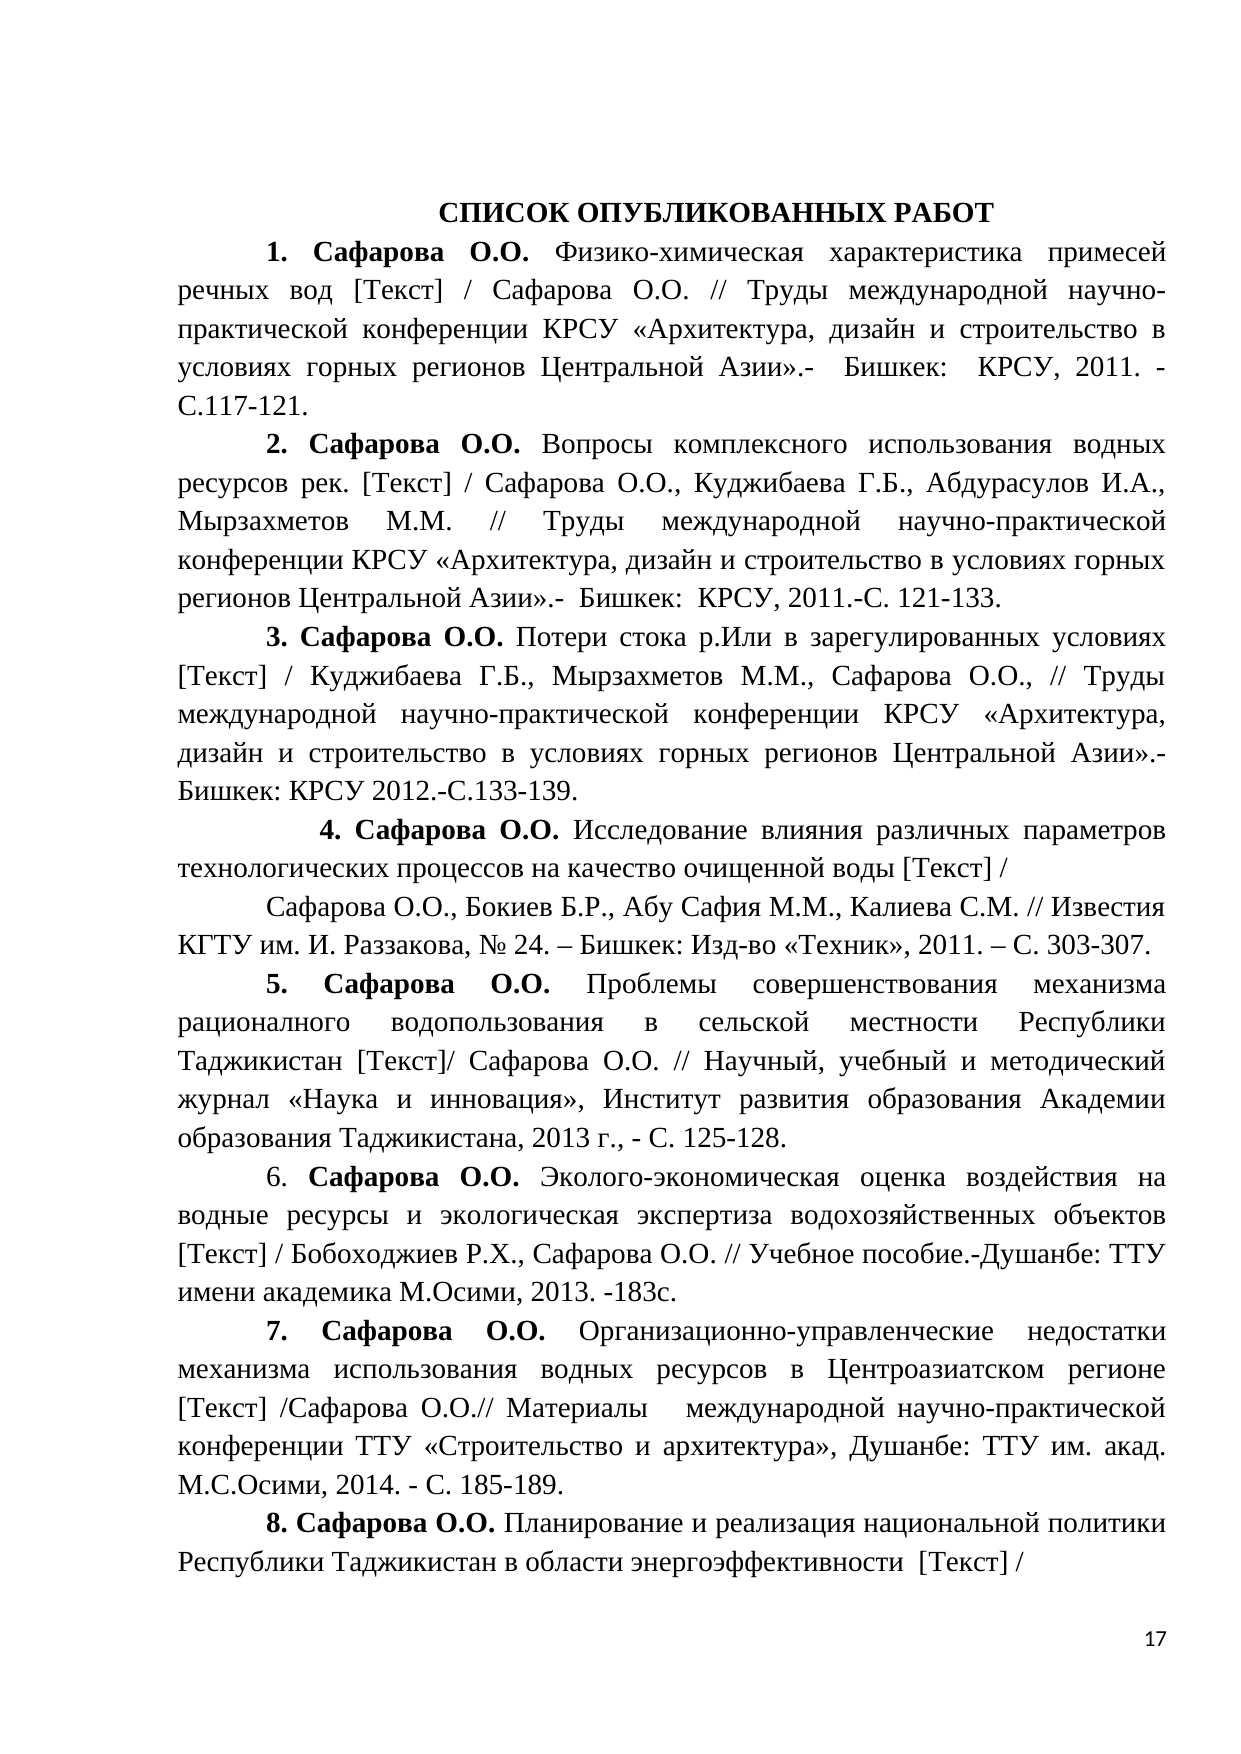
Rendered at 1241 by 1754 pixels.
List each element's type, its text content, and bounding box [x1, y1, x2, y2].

text 1. Сафарова О.О. Физико-химическая характеристика примесей речных вод [Текст] / Сафарова О.О. // Труды международной научно-практической конференции КРСУ «Архитектура, дизайн и строительство в условиях горных регионов Центральной Азии».- Бишкек: КРСУ, 2011. -С.117-121. [177, 234, 1167, 421]
text 4. Сафарова О.О. Исследование влияния различных параметров технологических процессов на качество очищенной воды [Текст] / [177, 812, 1167, 884]
text 3. Сафарова О.О. Потери стока р.Или в зарегулированных условиях [Текст] / Куджибаева Г.Б., Мырзахметов М.М., Сафарова О.О., // Труды международной научно-практической конференции КРСУ «Архитектура, дизайн и строительство в условиях горных регионов Центральной Азии».- Бишкек: КРСУ 2012.-С.133-139. [177, 619, 1167, 807]
list 5. Сафарова О.О. Проблемы совершенствования механизма рационалного водопользования в сельской местности Республики Таджикистан [Текст]/ Сафарова О.О. // Научный, учебный и методический журнал «Наука и инновация», Институт развития образования Академии образования Таджикистана, 2013 г., - С. 125-128. [177, 966, 1167, 1154]
text Сафарова О.О., Бокиев Б.Р., Абу Сафия М.М., Калиева С.М. // Известия КГТУ им. И. Раззакова, № 24. – Бишкек: Изд-во «Техник», 2011. – С. 303-307. [177, 889, 1167, 961]
list 6. Сафарова О.О. Эколого-экономическая оценка воздействия на водные ресурсы и экологическая экспертиза водохозяйственных объектов [Текст] / Бобоходжиев Р.Х., Сафарова О.О. // Учебное пособие.-Душанбе: ТТУ имени академика М.Осими, 2013. -183с. [177, 1159, 1167, 1308]
text 7. Сафарова О.О. Организационно-управленческие недостатки механизма использования водных ресурсов в Центроазиатском регионе [Текст] /Сафарова О.О.// Материалы международной научно-практической конференции ТТУ «Строительство и архитектура», Душанбе: ТТУ им. акад. М.С.Осими, 2014. - С. 185-189. [177, 1313, 1167, 1501]
list 2. Сафарова О.О. Вопросы комплексного использования водных ресурсов рек. [Текст] / Сафарова О.О., Куджибаева Г.Б., Абдурасулов И.А., Мырзахметов М.М. // Труды международной научно-практической конференции КРСУ «Архитектура, дизайн и строительство в условиях горных регионов Центральной Азии».- Бишкек: КРСУ, 2011.-С. 121-133. [177, 426, 1167, 614]
list 8. Сафарова О.О. Планирование и реализация национальной политики Республики Таджикистан в области энергоэффективности [Текст] / [177, 1506, 1167, 1578]
text СПИСОК ОПУБЛИКОВАННЫХ РАБОТ [177, 195, 1167, 229]
